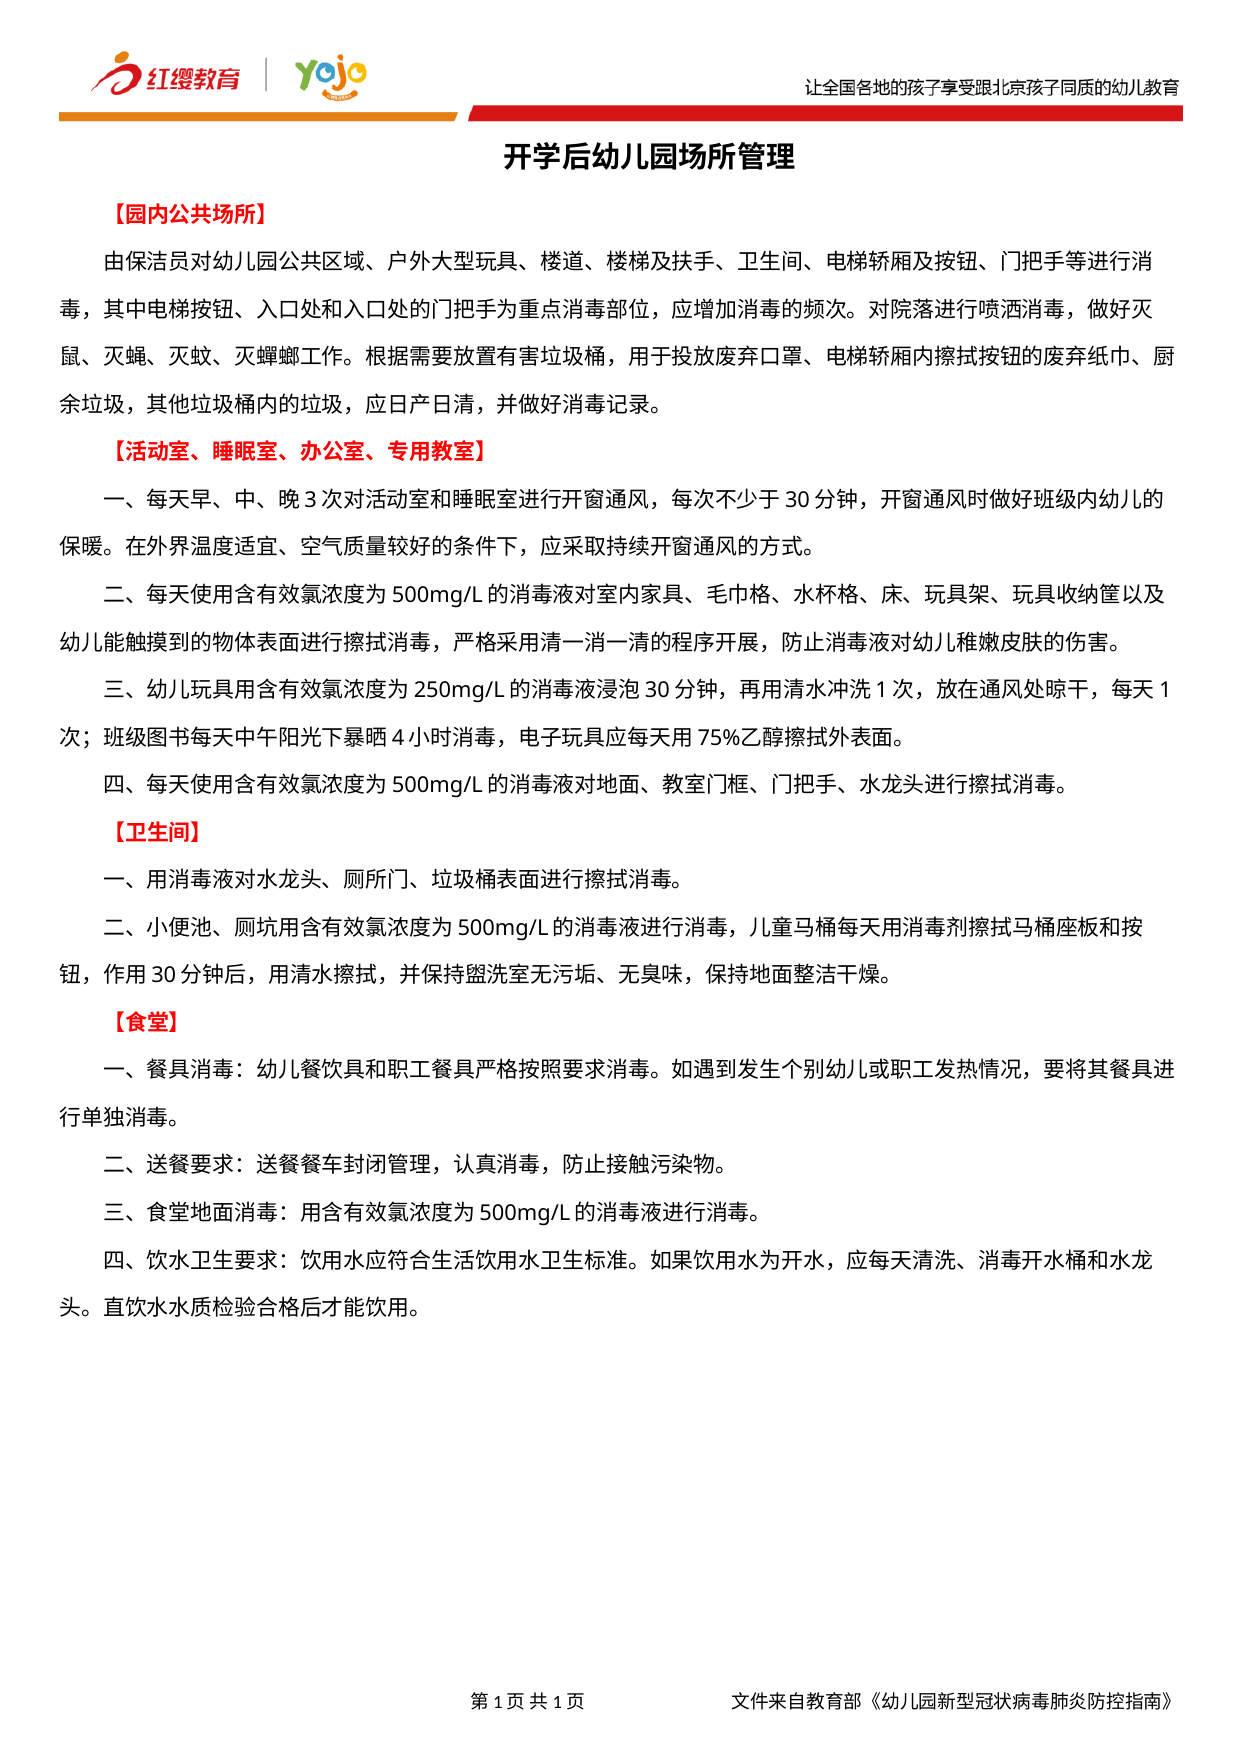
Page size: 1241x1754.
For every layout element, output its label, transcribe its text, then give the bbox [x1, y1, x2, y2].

picture [59, 31, 1183, 132]
list 【活动室、睡眠室、办公室、专用教室】 [59, 434, 1181, 466]
list 三、食堂地面消毒：用含有效氯浓度为500mg/L的消毒液进行消毒。 [59, 1195, 1181, 1227]
list 【园内公共场所】 [59, 197, 1181, 228]
list 开学后幼儿园场所管理 [59, 133, 1181, 176]
list 二、每天使用含有效氯浓度为500mg/L的消毒液对室内家具、毛巾格、水杯格、床、玩具架、玩具收纳筐以及幼儿能触摸到的物体表面进行擦拭消毒，严格采用清一消一清的程序开展，防止消毒液对幼儿稚嫩皮肤的伤害。 [59, 577, 1181, 656]
list 由保洁员对幼儿园公共区域、户外大型玩具、楼道、楼梯及扶手、卫生间、电梯轿厢及按钮、门把手等进行消毒，其中电梯按钮、入口处和入口处的门把手为重点消毒部位，应增加消毒的频次。对院落进行喷洒消毒，做好灭鼠、灭蝇、灭蚊、灭蟬螂工作。根据需要放置有害垃圾桶，用于投放废弃口罩、电梯轿厢内擦拭按钮的废弃纸巾、厨余垃圾，其他垃圾桶内的垃圾，应日产日清，并做好消毒记录。 [59, 244, 1181, 418]
list 三、幼儿玩具用含有效氯浓度为250mg/L的消毒液浸泡30分钟，再用清水冲洗1次，放在通风处晾干，每天1次；班级图书每天中午阳光下暴晒4小时消毒，电子玩具应每天用75%乙醇擦拭外表面。 [59, 672, 1181, 751]
list 一、每天早、中、晚3次对活动室和睡眠室进行开窗通风，每次不少于30分钟，开窗通风时做好班级内幼儿的保暖。在外界温度适宜、空气质量较好的条件下，应采取持续开窗通风的方式。 [59, 482, 1181, 561]
list 【食堂】 [59, 1005, 1181, 1037]
list 用消毒液对水龙头、厕所门、垃圾桶表面进行擦拭消毒。 [59, 862, 1181, 894]
list 四、每天使用含有效氯浓度为500mg/L的消毒液对地面、教室门框、门把手、水龙头进行擦拭消毒。 [59, 767, 1181, 799]
list 【卫生间】 [59, 815, 1181, 846]
list 二、送餐要求：送餐餐车封闭管理，认真消毒，防止接触污染物。 [59, 1147, 1181, 1179]
list 一、餐具消毒：幼儿餐饮具和职工餐具严格按照要求消毒。如遇到发生个别幼儿或职工发热情况，要将其餐具进行单独消毒。 [59, 1052, 1181, 1132]
list 二、小便池、厕坑用含有效氯浓度为500mg/L的消毒液进行消毒，儿童马桶每天用消毒剂擦拭马桶座板和按钮，作用30分钟后，用清水擦拭，并保持盥洗室无污垢、无臭味，保持地面整洁干燥。 [59, 910, 1181, 989]
list 四、饮水卫生要求：饮用水应符合生活饮用水卫生标准。如果饮用水为开水，应每天清洗、消毒开水桶和水龙头。直饮水水质检验合格后才能饮用。 [59, 1243, 1181, 1322]
